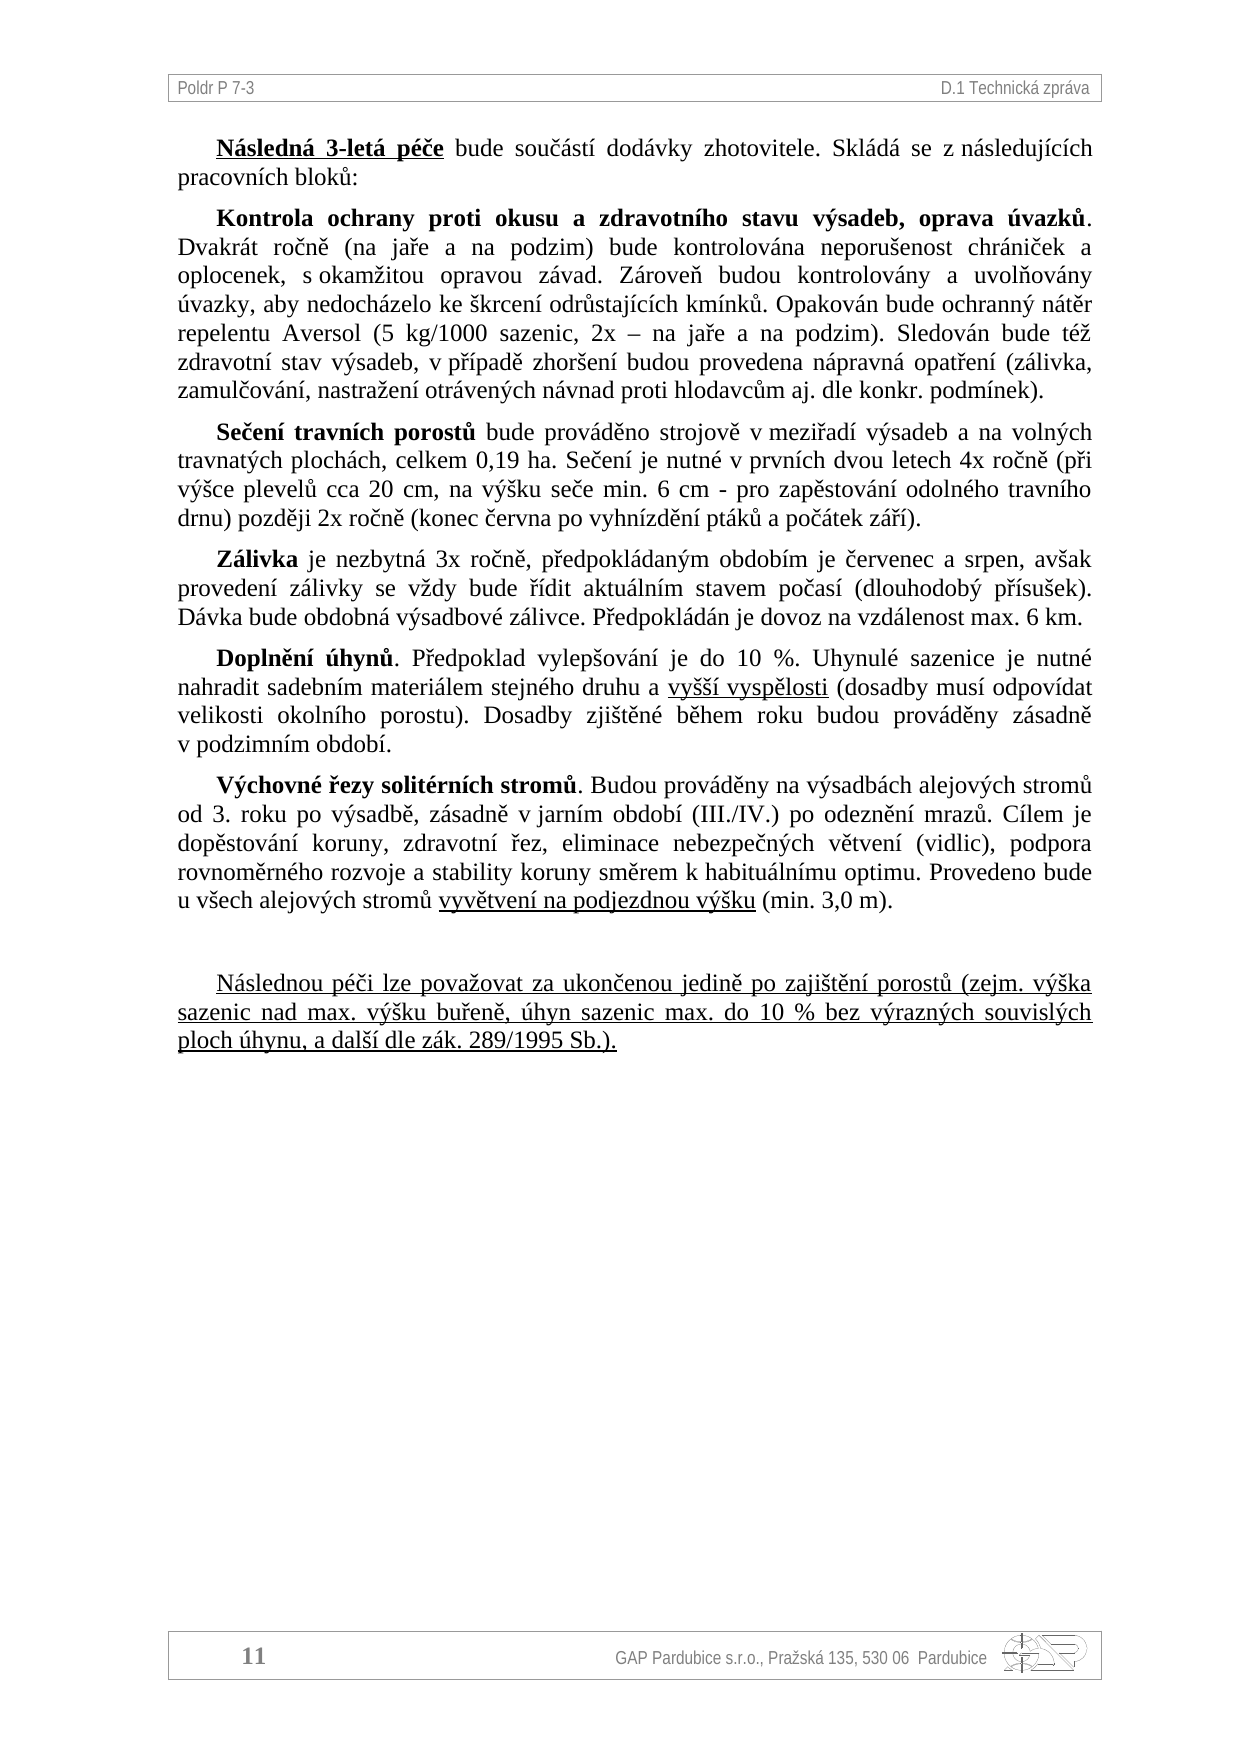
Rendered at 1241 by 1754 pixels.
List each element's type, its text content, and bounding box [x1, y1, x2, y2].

text Následnou péči lze považovat za ukončenou jedině po zajištění porostů (zejm. výška sazenic nad max. výšku buřeně, úhyn sazenic max. do 10 % bez výrazných souvislých ploch úhynu, a další dle zák. 289/1995 Sb.). [177, 1023, 1092, 1054]
text Sečení travních porostů bude prováděno strojově v meziřadí výsadeb a na volných travnatých plochách, celkem 0,19 ha. Sečení je nutné v prvních dvou letech 4x ročně (při výšce plevelů cca 20 cm, na výšku seče min. 6 cm - pro zapěstování odolného travního drnu) později 2x ročně (konec června po vyhnízdění ptáků a počátek září). [177, 417, 1092, 532]
text Doplnění úhynů. Předpoklad vylepšování je do 10 %. Uhynulé sazenice je nutné nahradit sadebním materiálem stejného druhu a vyšší vyspělosti (dosadby musí odpovídat velikosti okolního porostu). Dosadby zjištěné během roku budou prováděny zásadně v podzimním období. [177, 643, 1092, 758]
text Následnou péči lze považovat za ukončenou jedině po zajištění porostů (zejm. výška sazenic nad max. výšku buřeně, úhyn sazenic max. do 10 % bez výrazných souvislých ploch úhynu, a další dle zák. 289/1995 Sb.). [177, 968, 1092, 1022]
text Následná 3-letá péče bude součástí dodávky zhotovitele. Skládá se z následujících pracovních bloků: [177, 133, 1092, 190]
text Zálivka je nezbytná 3x ročně, předpokládaným obdobím je červenec a srpen, avšak provedení zálivky se vždy bude řídit aktuálním stavem počasí (dlouhodobý přísušek). Dávka bude obdobná výsadbové zálivce. Předpokládán je dovoz na vzdálenost max. 6 km. [177, 544, 1092, 630]
text Výchovné řezy solitérních stromů. Budou prováděny na výsadbách alejových stromů od 3. roku po výsadbě, zásadně v jarním období (III./IV.) po odeznění mrazů. Cílem je dopěstování koruny, zdravotní řez, eliminace nebezpečných větvení (vidlic), podpora rovnoměrného rozvoje a stability koruny směrem k habituálnímu optimu. Provedeno bude u všech alejových stromů vyvětvení na podjezdnou výšku (min. 3,0 m). [177, 770, 1092, 914]
text Kontrola ochrany proti okusu a zdravotního stavu výsadeb, oprava úvazků. Dvakrát ročně (na jaře a na podzim) bude kontrolována neporušenost chrániček a oplocenek, s okamžitou opravou závad. Zároveň budou kontrolovány a uvolňovány úvazky, aby nedocházelo ke škrcení odrůstajících kmínků. Opakován bude ochranný nátěr repelentu Aversol (5 kg/1000 sazenic, 2x – na jaře a na podzim). Sledován bude též zdravotní stav výsadeb, v případě zhoršení budou provedena nápravná opatření (zálivka, zamulčování, nastražení otrávených návnad proti hlodavcům aj. dle konkr. podmínek). [177, 203, 1092, 404]
